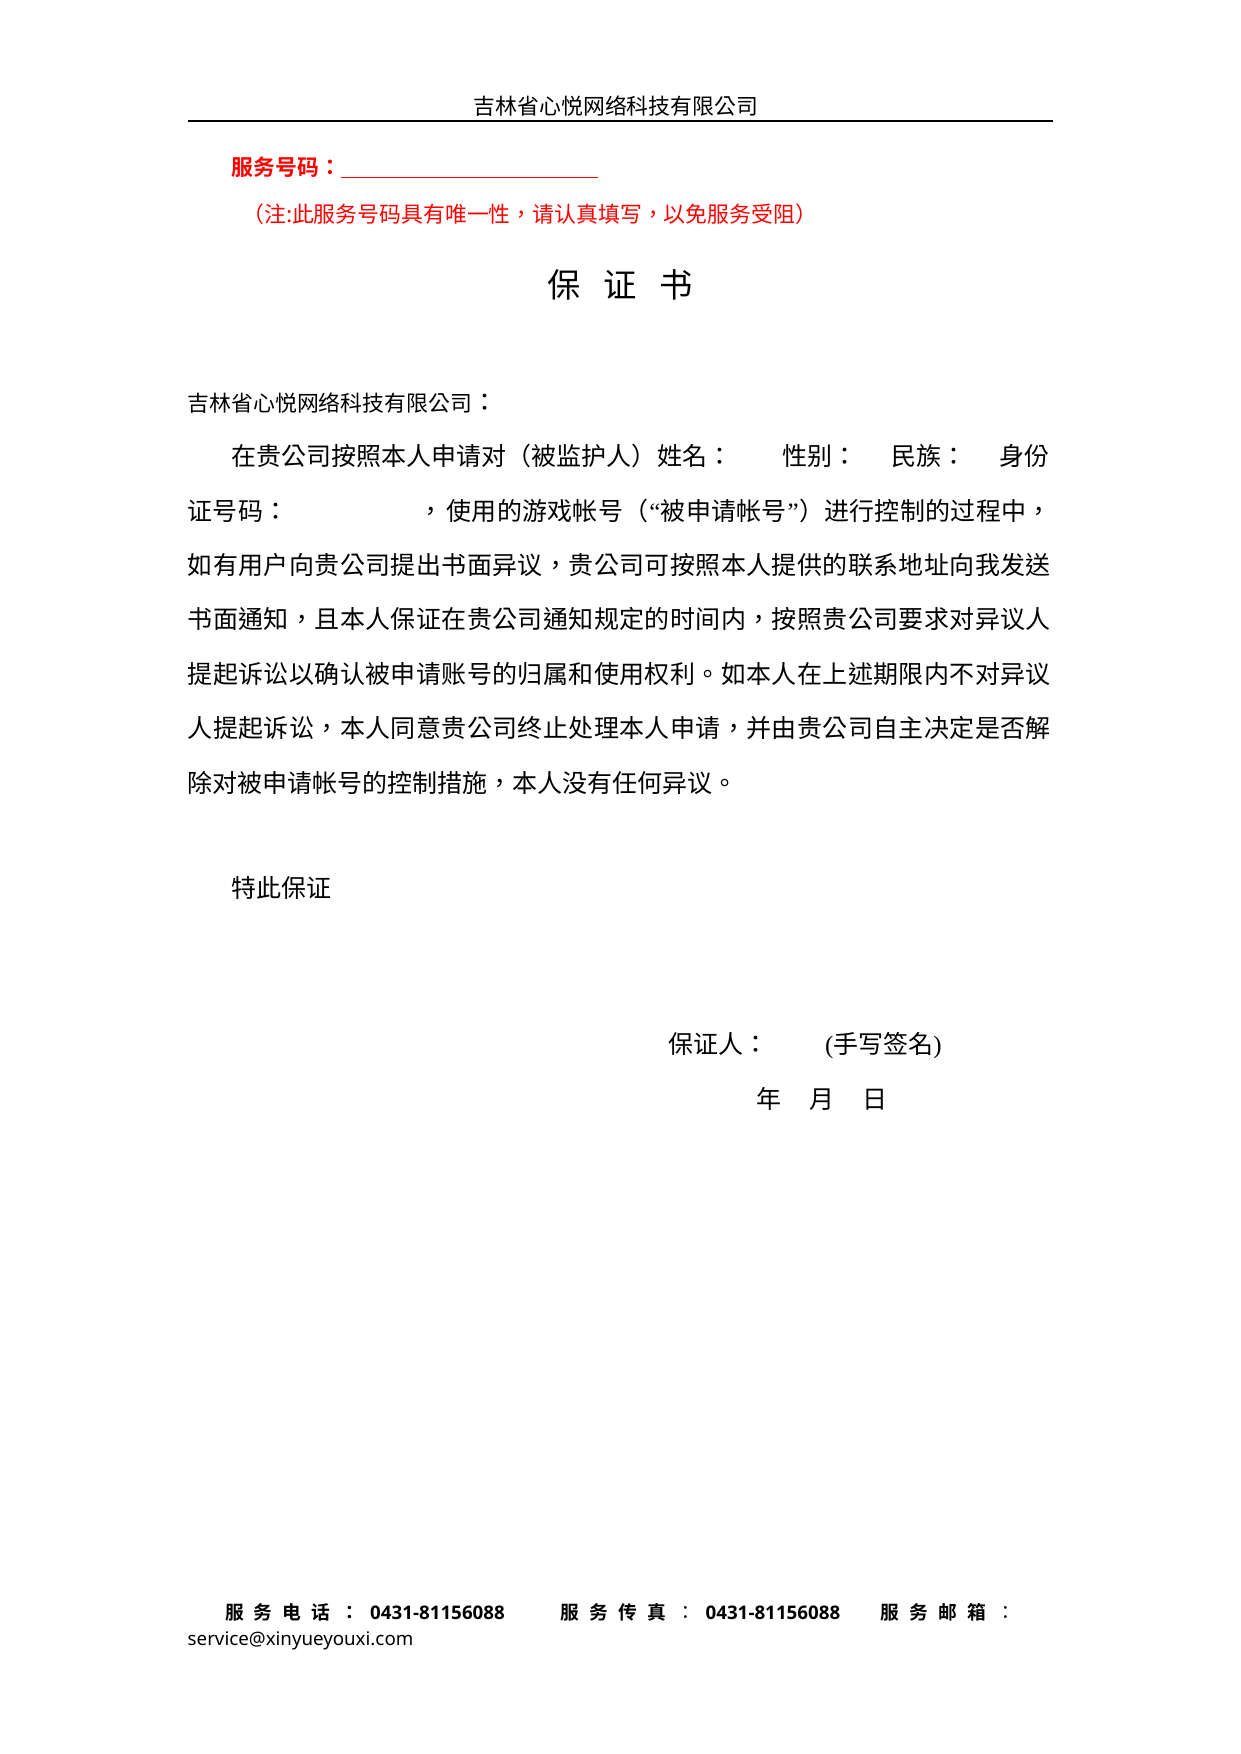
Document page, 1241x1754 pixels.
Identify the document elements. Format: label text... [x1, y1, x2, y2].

text 服务号码： [187, 150, 1053, 182]
text 吉林省心悦网络科技有限公司： [187, 382, 1053, 419]
text 保 证 书 [187, 259, 1053, 307]
text 特此保证 [187, 868, 1053, 905]
text （注:此服务号码具有唯一性，请认真填写，以免服务受阻） [187, 197, 1053, 229]
text 在贵公司按照本人申请对（被监护人）姓名： 性别： 民族： 身份证号码： ，使用的游戏帐号（“被申请帐号”）进行控制的过程中，如有用户向贵公司提出书面异议，贵公司可按照本人提供的联系地址向我发送书面通知，且本人保证在贵公司通知规定的时间内，按照贵公司要求对异议人提起诉讼以确认被申请账号的归属和使用权利。如本人在上述期限内不对异议人提起诉讼，本人同意贵公司终止处理本人申请，并由贵公司自主决定是否解除对被申请帐号的控制措施，本人没有任何异议。 [187, 437, 1053, 799]
text 保证人： (手写签名) [187, 1025, 1053, 1061]
text 年 月 日 [187, 1079, 1053, 1116]
